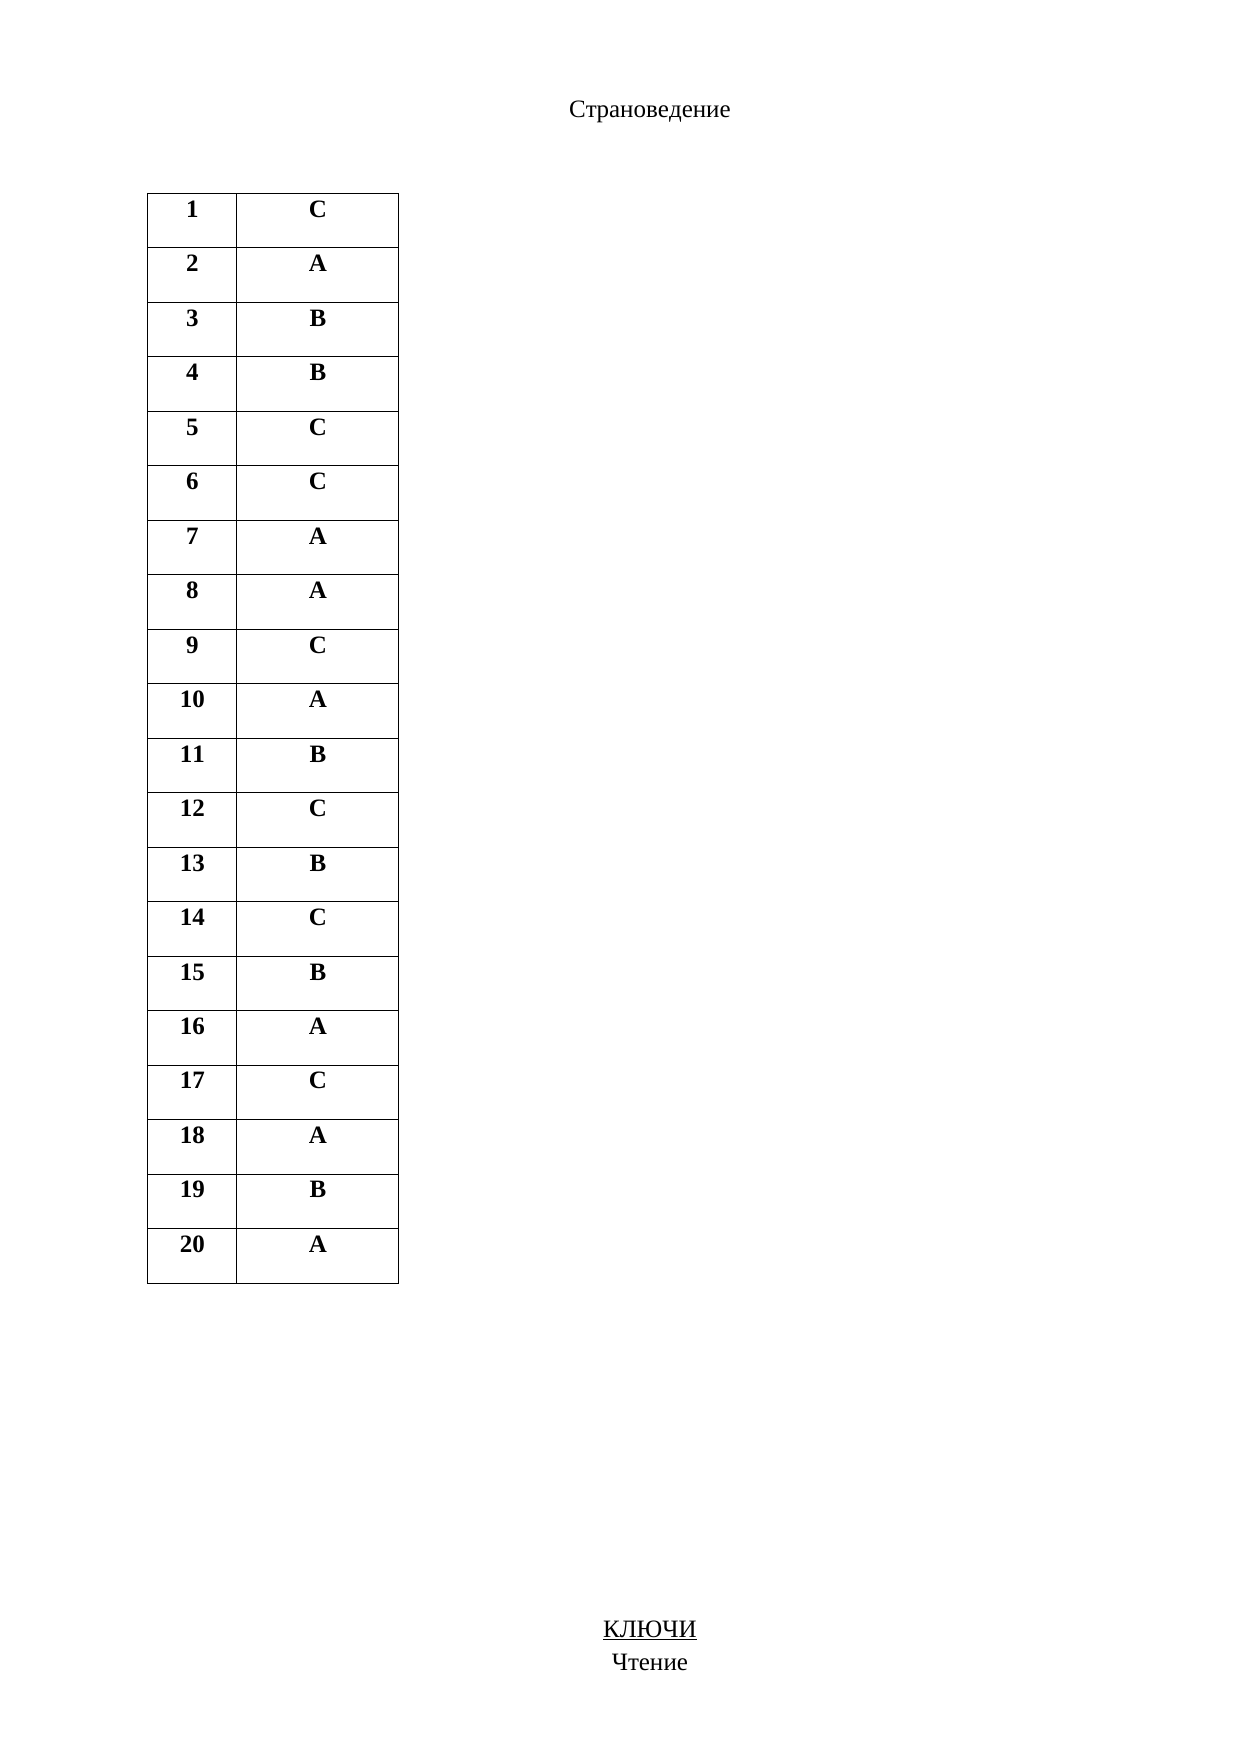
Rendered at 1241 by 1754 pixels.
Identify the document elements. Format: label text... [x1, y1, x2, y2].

text КЛЮЧИ [148, 1614, 1152, 1642]
table_cell 12 [148, 793, 236, 847]
table_cell 16 [148, 1011, 236, 1064]
table_cell C [237, 793, 398, 847]
table_cell A [237, 521, 398, 574]
table_cell A [237, 1120, 398, 1173]
table_cell B [237, 848, 398, 901]
table_cell C [237, 902, 398, 956]
table_cell 3 [148, 303, 236, 356]
table_cell B [237, 1175, 398, 1228]
table_cell 11 [148, 739, 236, 792]
table_cell 20 [148, 1229, 236, 1282]
table_cell C [237, 412, 398, 465]
table_cell 17 [148, 1066, 236, 1119]
table_cell 15 [148, 957, 236, 1010]
table_cell A [237, 684, 398, 738]
table_cell 10 [148, 684, 236, 738]
table_cell B [237, 739, 398, 792]
table_cell 13 [148, 848, 236, 901]
table_cell 5 [148, 412, 236, 465]
table_cell C [237, 1066, 398, 1119]
table_cell A [237, 1011, 398, 1064]
table_cell 18 [148, 1120, 236, 1173]
table_cell C [237, 630, 398, 683]
table_cell A [237, 1229, 398, 1282]
table_cell 4 [148, 357, 236, 411]
table_cell 8 [148, 575, 236, 629]
table_cell 9 [148, 630, 236, 683]
table_cell C [237, 466, 398, 520]
table_cell 2 [148, 248, 236, 302]
table_cell 14 [148, 902, 236, 956]
table_cell B [237, 357, 398, 411]
table_cell B [237, 957, 398, 1010]
table_cell 7 [148, 521, 236, 574]
table_cell 6 [148, 466, 236, 520]
table_cell B [237, 303, 398, 356]
table_cell A [237, 248, 398, 302]
text Чтение [148, 1647, 1152, 1675]
table_header C [237, 194, 398, 247]
table_header 1 [148, 194, 236, 247]
table_cell A [237, 575, 398, 629]
table_cell 19 [148, 1175, 236, 1228]
text Страноведение [148, 94, 1152, 123]
